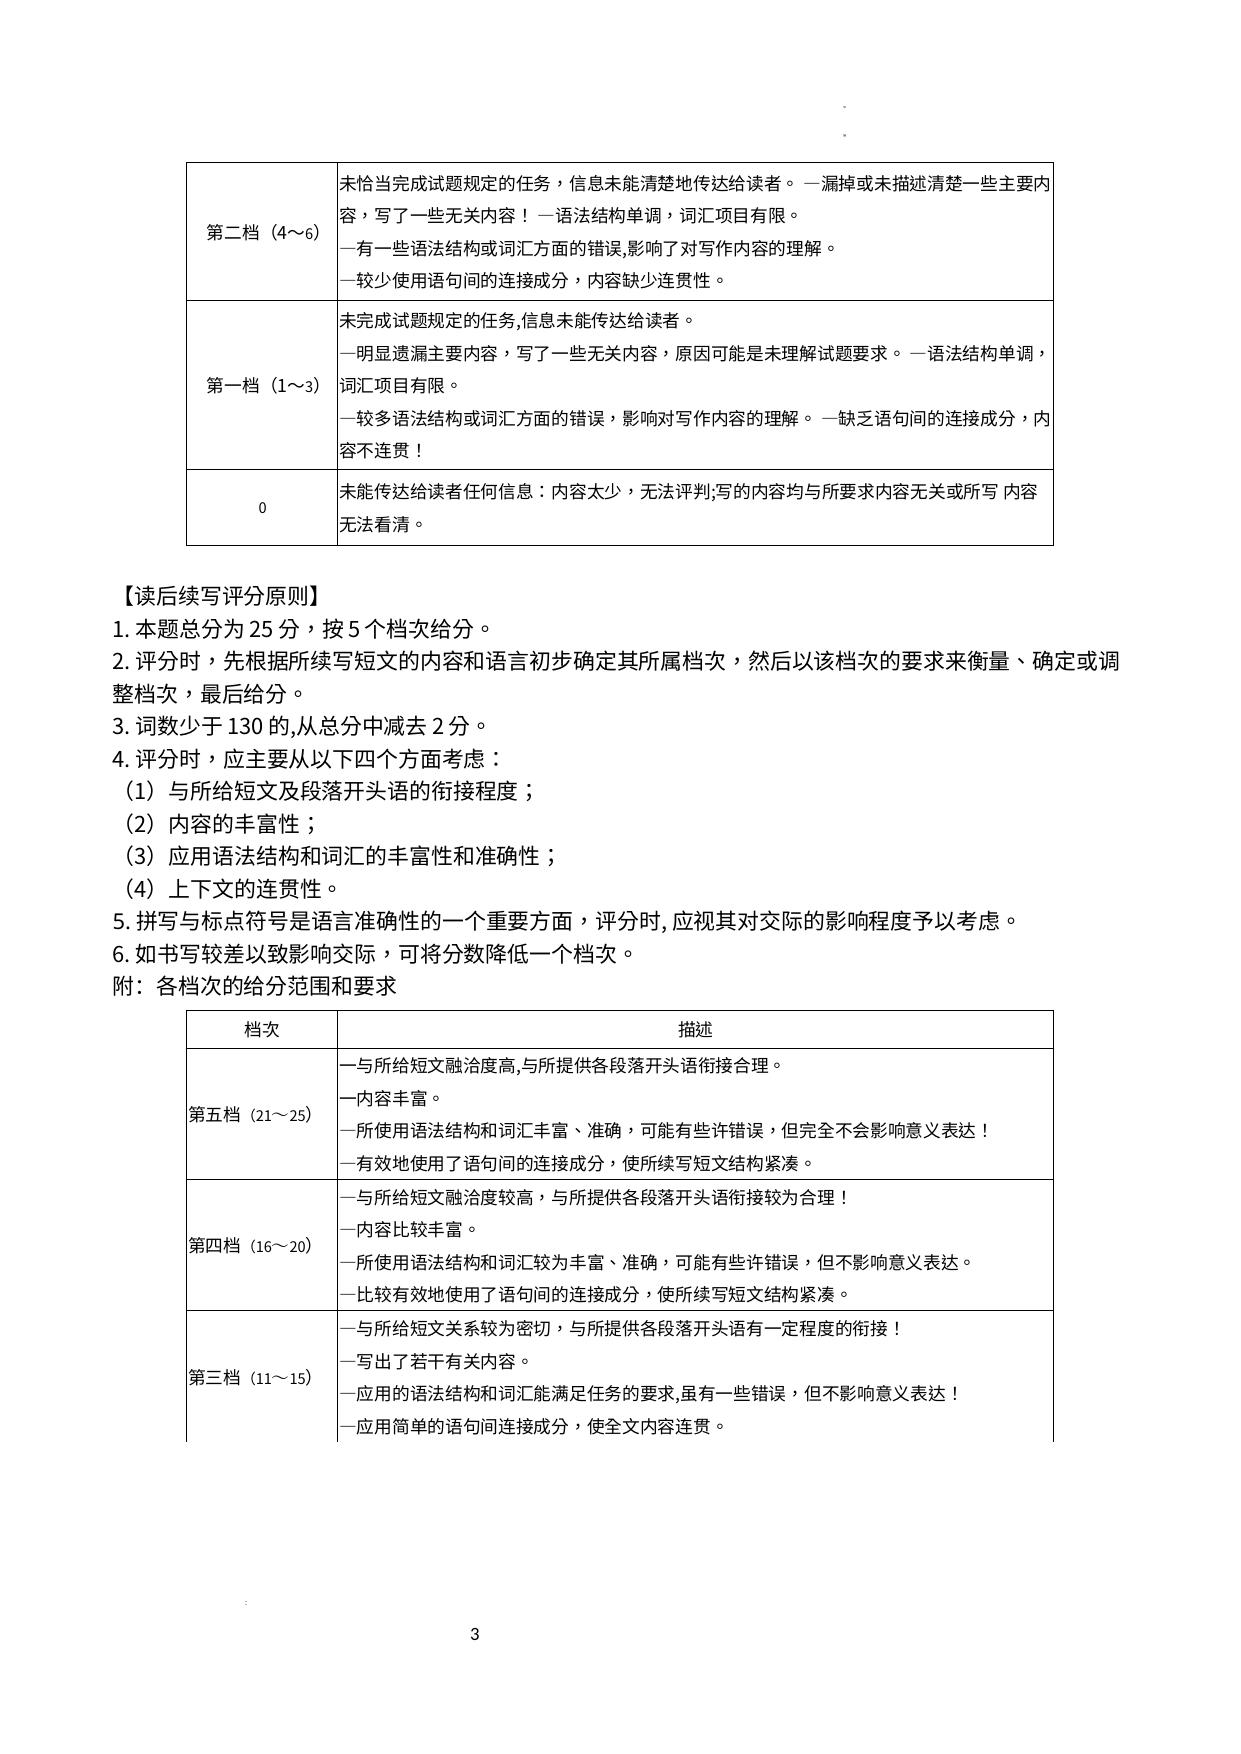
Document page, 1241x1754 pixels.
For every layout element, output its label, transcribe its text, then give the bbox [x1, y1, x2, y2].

table_cell 一与所给短文融洽度高,与所提供各段落开头语衔接合理。 一内容丰富。 —所使用语法结构和词汇丰富、准确，可能有些许错误，但完全不会影响意义表达！ —有效地使用了语句间的连接成分，使所续写短文结构紧凑。 [338, 1049, 1053, 1179]
table_cell 第四档（16〜20） [187, 1180, 337, 1310]
table_cell 未能传达给读者任何信息：内容太少，无法评判;写的内容均与所要求内容无关或所写 内容无法看清。 [338, 470, 1053, 545]
text 5. 拼写与标点符号是语言准确性的一个重要方面，评分时, 应视其对交际的影响程度予以考虑。 [112, 904, 1128, 936]
table_header 描述 [338, 1011, 1053, 1047]
text 4. 评分时，应主要从以下四个方面考虑： [112, 741, 1128, 774]
table_cell 未恰当完成试题规定的任务，信息未能清楚地传达给读者。 —漏掉或未描述清楚一些主要内容，写了一些无关内容！ —语法结构单调，词汇项目有限。 —有一些语法结构或词汇方面的错误,影响了对写作内容的理解。 —较少使用语句间的连接成分，内容缺少连贯性。 [338, 163, 1053, 300]
text 附：各档次的给分范围和要求 [112, 969, 1128, 1001]
text （2）内容的丰富性； [112, 806, 1128, 839]
table_cell —与所给短文关系较为密切，与所提供各段落开头语有一定程度的衔接！ —写出了若干有关内容。 —应用的语法结构和词汇能满足任务的要求,虽有一些错误，但不影响意义表达！ —应用简单的语句间连接成分，使全文内容连贯。 [338, 1311, 1053, 1442]
text 1. 本题总分为25分，按5个档次给分。 [112, 611, 1128, 644]
table_header 档次 [187, 1011, 337, 1047]
table_cell 第五档（21〜25） [187, 1049, 337, 1179]
list 2. 评分时，先根据所续写短文的内容和语言初步确定其所属档次，然后以该档次的要求来衡量、确定或调整档次，最后给分。 [112, 644, 1128, 709]
text （1）与所给短文及段落开头语的衔接程度； [112, 774, 1128, 806]
table_cell 0 [187, 470, 337, 545]
list 3. 词数少于130的,从总分中减去2分。 [112, 709, 1128, 741]
text （3）应用语法结构和词汇的丰富性和准确性； [112, 839, 1128, 871]
table_cell 未完成试题规定的任务,信息未能传达给读者。 —明显遗漏主要内容，写了一些无关内容，原因可能是未理解试题要求。 —语法结构单调，词汇项目有限。 —较多语法结构或词汇方面的错误，影响对写作内容的理解。 —缺乏语句间的连接成分，内容不连贯！ [338, 301, 1053, 469]
table_cell 第三档（11〜15） [187, 1311, 337, 1442]
text （4）上下文的连贯性。 [112, 871, 1128, 904]
text 6. 如书写较差以致影响交际，可将分数降低一个档次。 [112, 936, 1128, 969]
table_cell 第二档（4〜6） [187, 163, 337, 300]
table_cell 第一档（1〜3） [187, 301, 337, 469]
text 【读后续写评分原则】 [112, 579, 1128, 611]
table_cell —与所给短文融洽度较高，与所提供各段落开头语衔接较为合理！ —内容比较丰富。 —所使用语法结构和词汇较为丰富、准确，可能有些许错误，但不影响意义表达。 —比较有效地使用了语句间的连接成分，使所续写短文结构紧凑。 [338, 1180, 1053, 1310]
